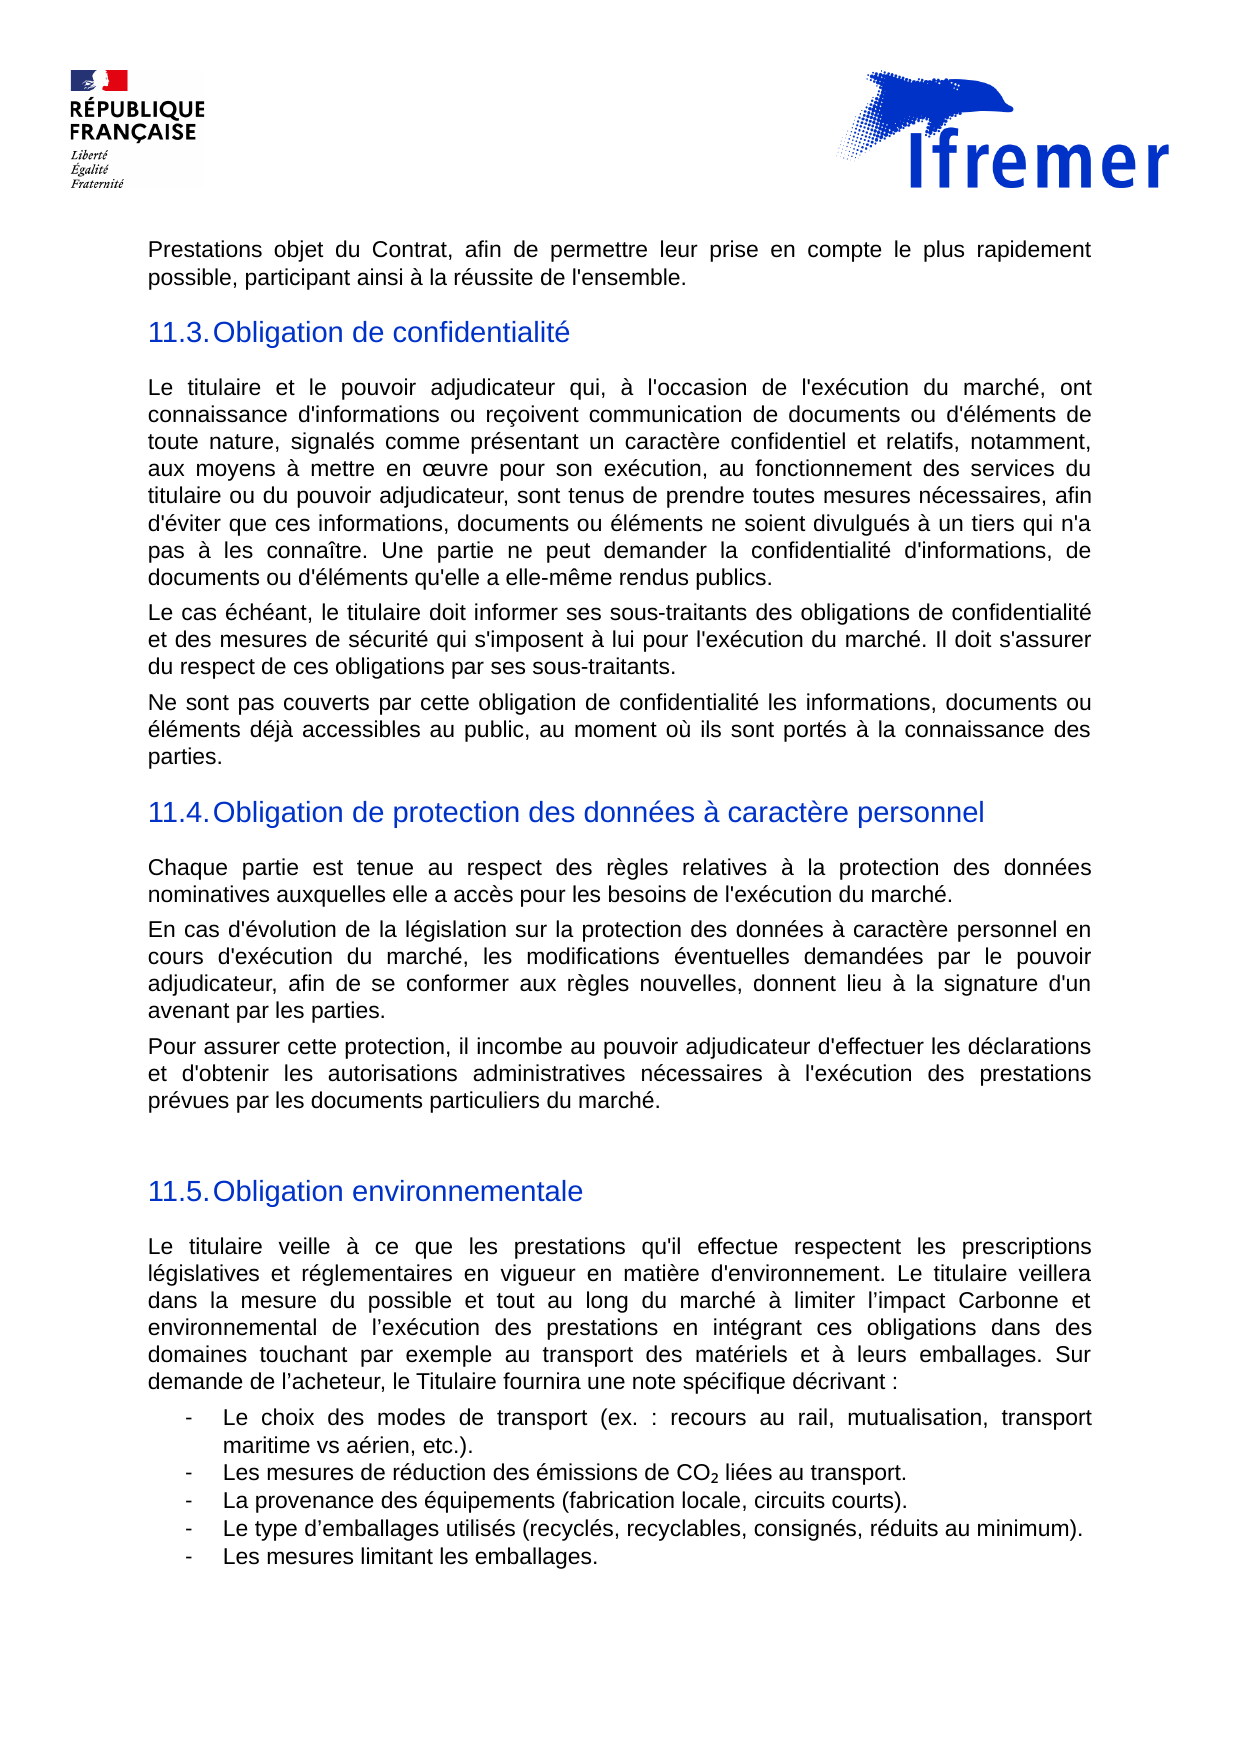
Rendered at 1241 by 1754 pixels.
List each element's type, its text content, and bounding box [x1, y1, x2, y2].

list Les mesures de réduction des émissions de CO₂ liées au transport. [185, 1458, 1092, 1486]
list La provenance des équipements (fabrication locale, circuits courts). [185, 1486, 1092, 1514]
list Le type d’emballages utilisés (recyclés, recyclables, consignés, réduits au minimum). [185, 1514, 1092, 1542]
subtitle Obligation environnementale [148, 1174, 1092, 1208]
picture [836, 70, 1169, 188]
picture [70, 70, 205, 188]
text Chaque partie est tenue au respect des règles relatives à la protection des données nominatives auxquelles elle a accès pour les besoins de l'exécution du marché. [148, 853, 1092, 907]
subtitle Obligation de confidentialité [148, 315, 1092, 349]
text Ne sont pas couverts par cette obligation de confidentialité les informations, documents ou éléments déjà accessibles au public, au moment où ils sont portés à la connaissance des parties. [148, 688, 1092, 770]
list Les mesures limitant les emballages. [185, 1542, 1092, 1570]
text En cas d'évolution de la législation sur la protection des données à caractère personnel en cours d'exécution du marché, les modifications éventuelles demandées par le pouvoir adjudicateur, afin de se conformer aux règles nouvelles, donnent lieu à la signature d'un avenant par les parties. [148, 916, 1092, 1024]
list Le choix des modes de transport (ex. : recours au rail, mutualisation, transport maritime vs aérien, etc.). [185, 1403, 1092, 1458]
subtitle Obligation de protection des données à caractère personnel [148, 795, 1092, 828]
text Le titulaire veille à ce que les prestations qu'il effectue respectent les prescriptions législatives et réglementaires en vigueur en matière d'environnement. Le titulaire veillera dans la mesure du possible et tout au long du marché à limiter l’impact Carbonne et environnemental de l’exécution des prestations en intégrant ces obligations dans des domaines touchant par exemple au transport des matériels et à leurs emballages. Sur demande de l’acheteur, le Titulaire fournira une note spécifique décrivant : [148, 1233, 1092, 1395]
text Le cas échéant, le titulaire doit informer ses sous-traitants des obligations de confidentialité et des mesures de sécurité qui s'imposent à lui pour l'exécution du marché. Il doit s'assurer du respect de ces obligations par ses sous-traitants. [148, 599, 1092, 680]
text Le titulaire et le pouvoir adjudicateur qui, à l'occasion de l'exécution du marché, ont connaissance d'informations ou reçoivent communication de documents ou d'éléments de toute nature, signalés comme présentant un caractère confidentiel et relatifs, notamment, aux moyens à mettre en œuvre pour son exécution, au fonctionnement des services du titulaire ou du pouvoir adjudicateur, sont tenus de prendre toutes mesures nécessaires, afin d'éviter que ces informations, documents ou éléments ne soient divulgués à un tiers qui n'a pas à les connaître. Une partie ne peut demander la confidentialité d'informations, de documents ou d'éléments qu'elle a elle-même rendus publics. [148, 374, 1092, 591]
text Pour assurer cette protection, il incombe au pouvoir adjudicateur d'effectuer les déclarations et d'obtenir les autorisations administratives nécessaires à l'exécution des prestations prévues par les documents particuliers du marché. [148, 1032, 1092, 1114]
